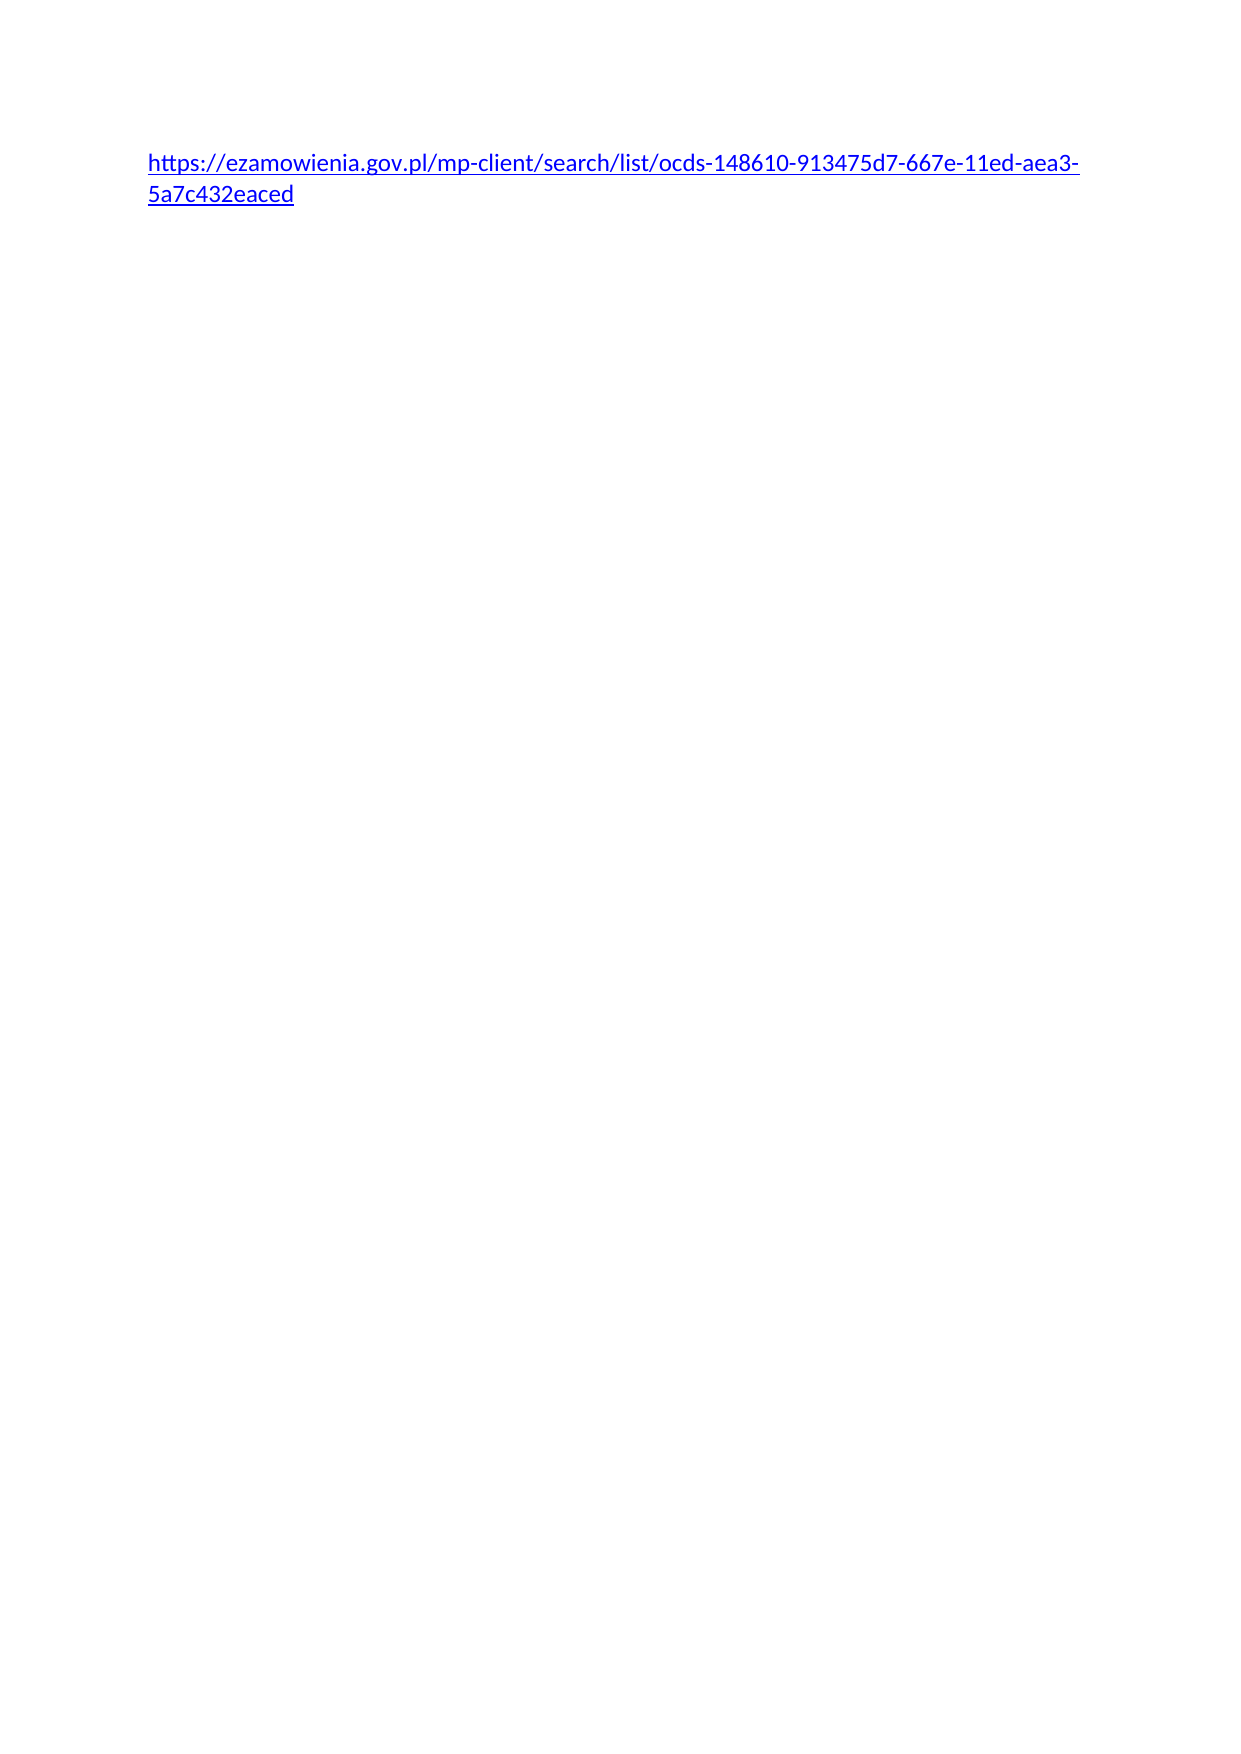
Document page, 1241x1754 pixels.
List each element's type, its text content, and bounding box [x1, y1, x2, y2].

text https://ezamowienia.gov.pl/mp-client/search/list/ocds-148610-913475d7-667e-11ed-aea3-5a7c432eaced [148, 148, 1093, 209]
